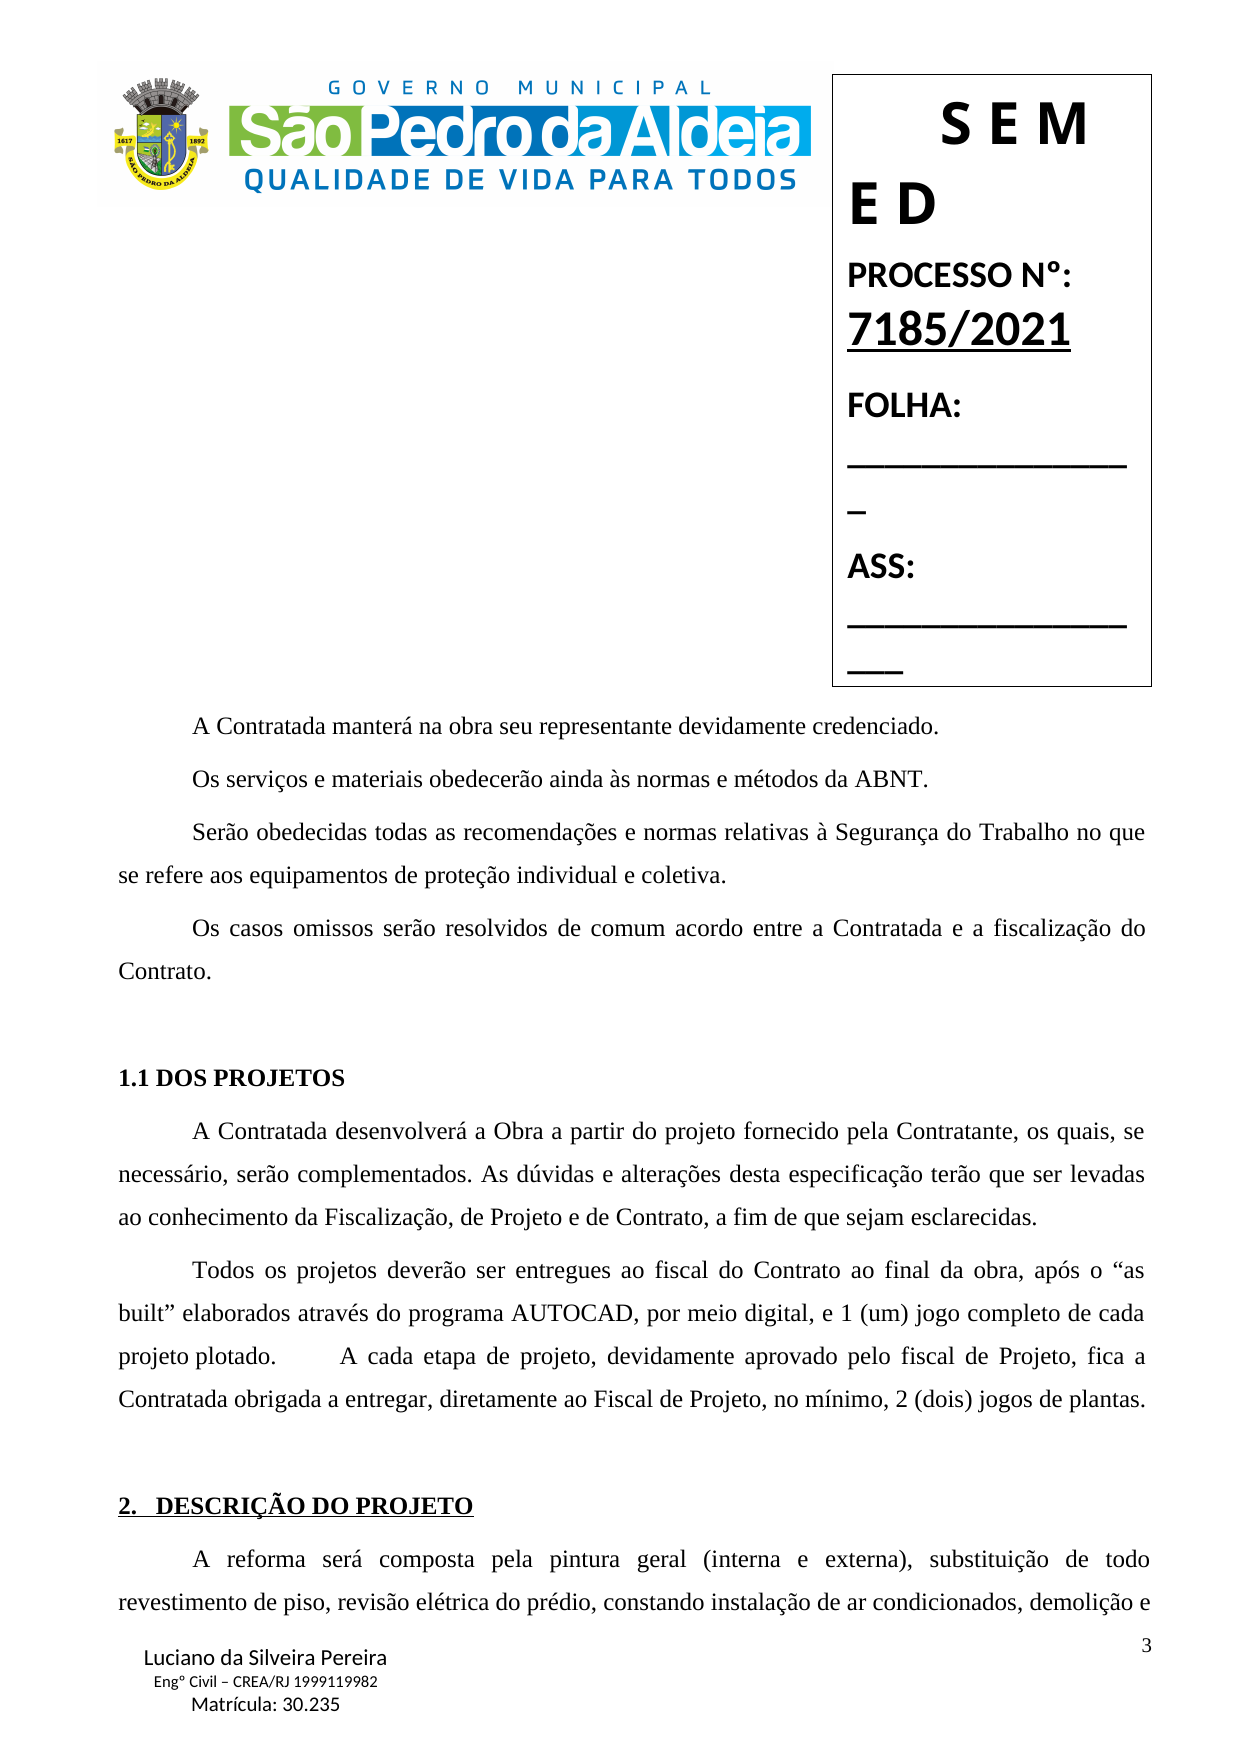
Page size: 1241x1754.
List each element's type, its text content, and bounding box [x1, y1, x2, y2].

picture [96, 61, 835, 207]
text A Contratada desenvolverá a Obra a partir do projeto fornecido pela Contratante, os quais, se necessário, serão complementados. As dúvidas e alterações desta especificação terão que ser levadas ao conhecimento da Fiscalização, de Projeto e de Contrato, a fim de que sejam esclarecidas. [118, 1116, 1147, 1231]
text A Contratada manterá na obra seu representante devidamente credenciado. [118, 711, 1147, 739]
text A reforma será composta pela pintura geral (interna e externa), substituição de todo revestimento de piso, revisão elétrica do prédio, constando instalação de ar condicionados, demolição e construção de muro na parte frontal e lateral, colocação de manta impermeável em todo o telhado, construção de quadra poliesportiva coberta com vestiários, calçada e acesso coberto da escola até à área da quadra, construção de rampa de acesso e pavimentação do estacionamento. [118, 1544, 1152, 1616]
text Os casos omissos serão resolvidos de comum acordo entre a Contratada e a fiscalização do Contrato. [118, 913, 1147, 985]
subtitle 2. DESCRIÇÃO DO PROJETO [118, 1491, 1197, 1519]
text Serão obedecidas todas as recomendações e normas relativas à Segurança do Trabalho no que se refere aos equipamentos de proteção individual e coletiva. [118, 817, 1147, 889]
text Todos os projetos deverão ser entregues ao fiscal do Contrato ao final da obra, após o “as built” elaborados através do programa AUTOCAD, por meio digital, e 1 (um) jogo completo de cada projeto plotado. A cada etapa de projeto, devidamente aprovado pelo fiscal de Projeto, fica a Contratada obrigada a entregar, diretamente ao Fiscal de Projeto, no mínimo, 2 (dois) jogos de plantas. [118, 1255, 1147, 1413]
text 1.1 DOS PROJETOS [118, 1063, 1152, 1091]
text Os serviços e materiais obedecerão ainda às normas e métodos da ABNT. [118, 764, 1147, 793]
